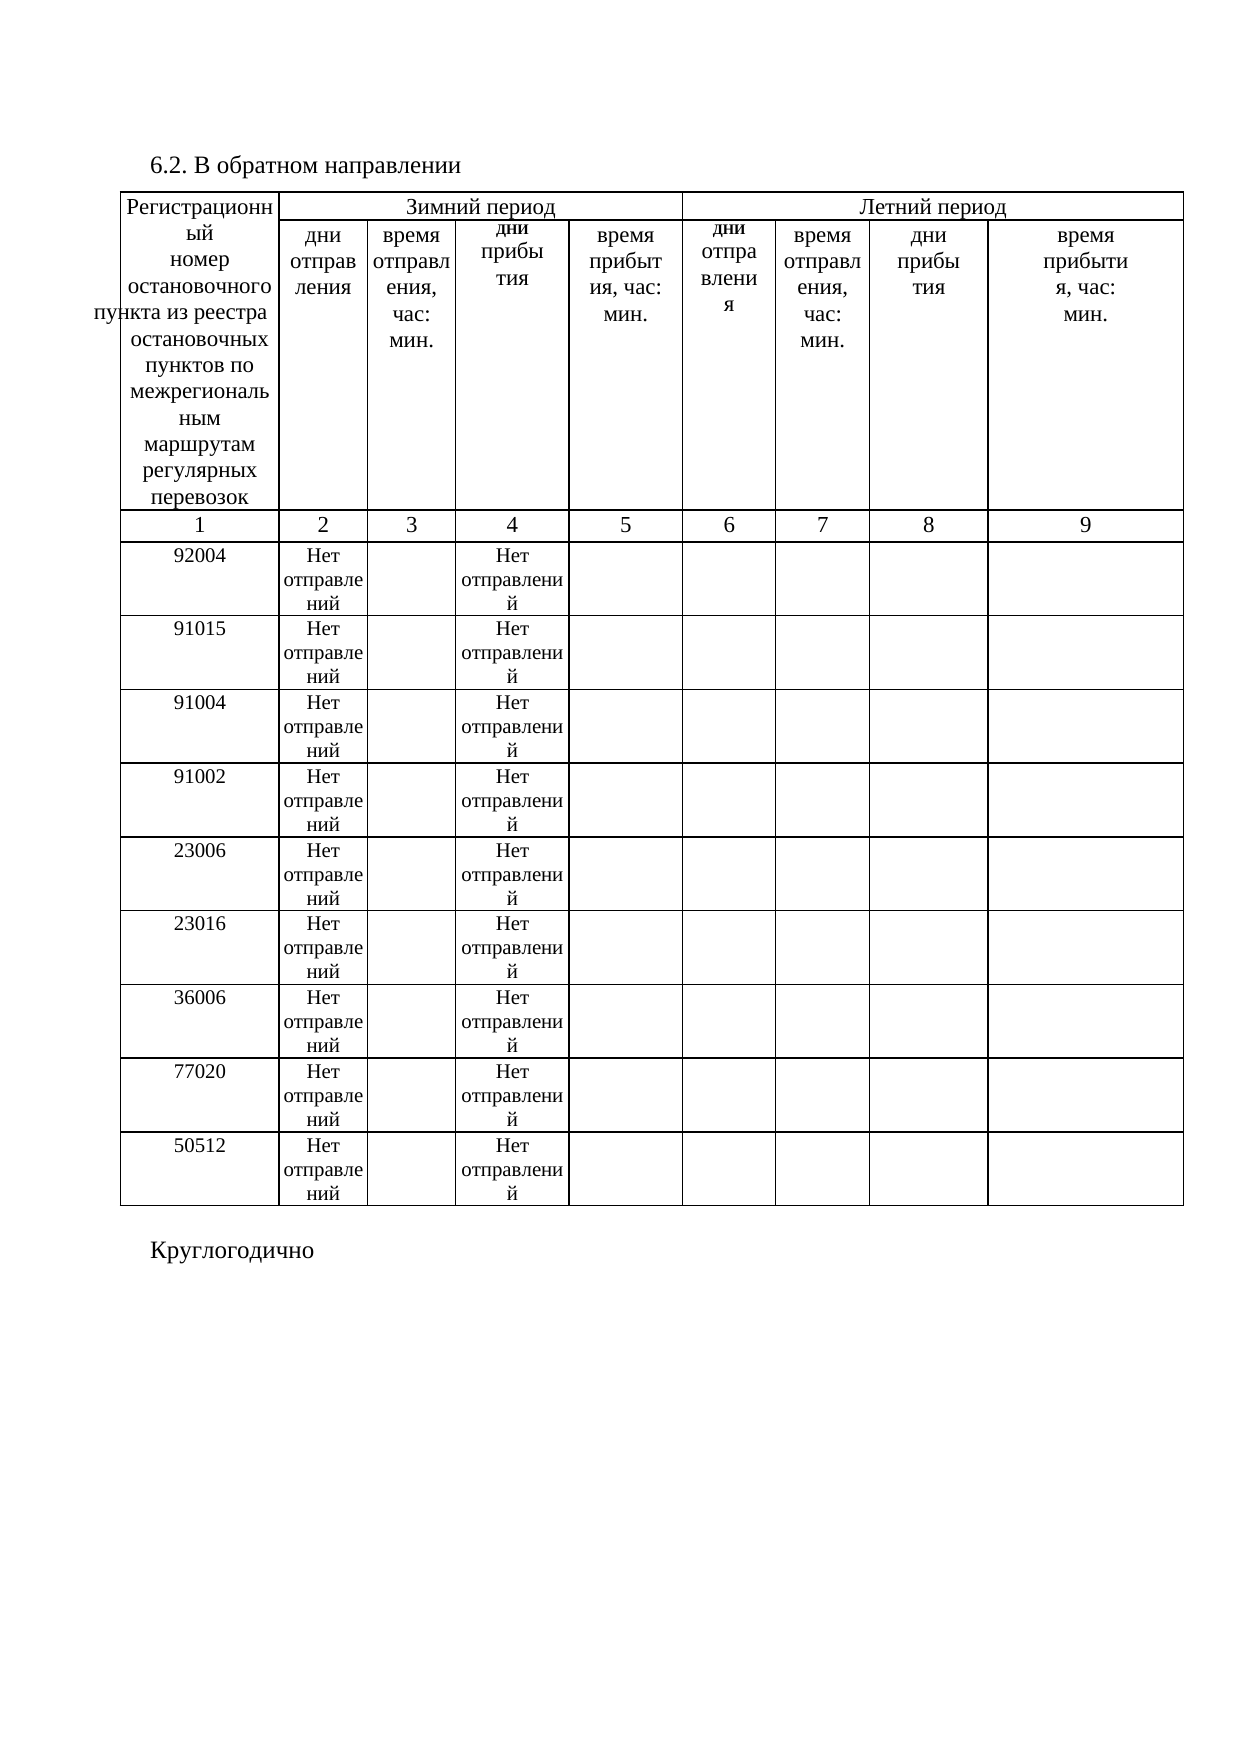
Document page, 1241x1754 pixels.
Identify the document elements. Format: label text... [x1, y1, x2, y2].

table_cell 6 [683, 511, 775, 541]
table_cell [870, 911, 987, 983]
table_cell 8 [870, 511, 987, 541]
table_cell [776, 985, 869, 1057]
table_cell 92004 [121, 543, 278, 615]
table_cell [570, 1059, 682, 1131]
table_cell [683, 764, 775, 836]
table_cell [368, 690, 455, 762]
table_cell [570, 764, 682, 836]
table_cell дни отправ ления [280, 221, 367, 509]
table_cell Нет отправлений [280, 690, 367, 762]
table_cell 9 [989, 511, 1183, 541]
table_cell [683, 1059, 775, 1131]
text Круглогодично [150, 1235, 1090, 1264]
table_cell Нет отправлений [280, 543, 367, 615]
table_cell Нет отправлений [456, 911, 568, 983]
table_cell 5 [570, 511, 682, 541]
table_header Зимний период [280, 193, 682, 219]
table_cell [870, 838, 987, 910]
table_cell Нет отправлений [456, 616, 568, 688]
table_cell [368, 911, 455, 983]
table_cell [870, 1133, 987, 1205]
table_cell Нет отправлений [456, 690, 568, 762]
table_cell Нет отправлений [280, 764, 367, 836]
table_cell Нет отправлений [456, 985, 568, 1057]
table_cell [683, 985, 775, 1057]
table_cell [989, 690, 1183, 762]
table_header Летний период [683, 193, 1183, 219]
table_cell [776, 1133, 869, 1205]
table_cell [776, 690, 869, 762]
table_cell [989, 764, 1183, 836]
table_cell 77020 [121, 1059, 278, 1131]
table_cell [776, 543, 869, 615]
table_cell [570, 985, 682, 1057]
table_cell дни прибы тия [870, 221, 987, 509]
table_cell [683, 616, 775, 688]
table_cell 91002 [121, 764, 278, 836]
table_cell [870, 543, 987, 615]
table_cell 23016 [121, 911, 278, 983]
table_cell [570, 838, 682, 910]
table_cell время отправл ения, час: мин. [368, 221, 455, 509]
table_cell 50512 [121, 1133, 278, 1205]
table_cell [683, 911, 775, 983]
table_cell Нет отправлений [456, 764, 568, 836]
table_cell [683, 1133, 775, 1205]
table_cell время прибыти я, час: мин. [989, 221, 1183, 509]
table_cell [989, 911, 1183, 983]
table_cell [870, 616, 987, 688]
table_cell [776, 616, 869, 688]
table_cell [570, 543, 682, 615]
table_cell Нет отправлений [456, 1059, 568, 1131]
table_cell Нет отправлений [280, 985, 367, 1057]
table_cell Нет отправлений [280, 911, 367, 983]
table_cell [368, 985, 455, 1057]
table_cell Нет отправлений [456, 543, 568, 615]
table_cell [570, 690, 682, 762]
table_cell [776, 838, 869, 910]
table_cell [989, 1059, 1183, 1131]
table_cell 1 [121, 511, 278, 541]
table_cell Нет отправлений [456, 838, 568, 910]
table_cell Нет отправлений [456, 1133, 568, 1205]
table_cell [570, 616, 682, 688]
table_cell 36006 [121, 985, 278, 1057]
table_cell [683, 838, 775, 910]
table_cell [870, 690, 987, 762]
table_cell [989, 543, 1183, 615]
table_cell ДНИ отпра влени я [683, 221, 775, 509]
table_cell [870, 1059, 987, 1131]
table_cell [368, 764, 455, 836]
table_cell [368, 838, 455, 910]
table_header Регистрационный номер остановочного пункта из реестра остановочных пунктов по межрегиональным маршрутам регулярных перевозок [121, 193, 278, 509]
table_cell [870, 985, 987, 1057]
table_cell [683, 690, 775, 762]
table_cell [368, 1059, 455, 1131]
table_cell 4 [456, 511, 568, 541]
table_cell [989, 838, 1183, 910]
table_cell [989, 985, 1183, 1057]
table_cell 23006 [121, 838, 278, 910]
table_cell [368, 616, 455, 688]
table_cell Нет отправлений [280, 1059, 367, 1131]
table_cell 7 [776, 511, 869, 541]
table_cell [683, 543, 775, 615]
table_cell [776, 911, 869, 983]
table_cell [368, 1133, 455, 1205]
table_cell [368, 543, 455, 615]
table_cell время отправл ения, час: мин. [776, 221, 869, 509]
table_cell время прибыт ия, час: мин. [570, 221, 682, 509]
table_cell [989, 616, 1183, 688]
table_cell Нет отправлений [280, 616, 367, 688]
table_cell [570, 1133, 682, 1205]
table_cell ДНИ прибы тия [456, 221, 568, 509]
table_cell [776, 1059, 869, 1131]
table_cell [776, 764, 869, 836]
table_cell [870, 764, 987, 836]
table_cell [989, 1133, 1183, 1205]
table_cell 3 [368, 511, 455, 541]
table_cell Нет отправлений [280, 838, 367, 910]
table_cell 2 [280, 511, 367, 541]
table_cell Нет отправлений [280, 1133, 367, 1205]
table_cell 91015 [121, 616, 278, 688]
text 6.2. В обратном направлении [150, 150, 1090, 179]
table_cell 91004 [121, 690, 278, 762]
table_cell [570, 911, 682, 983]
